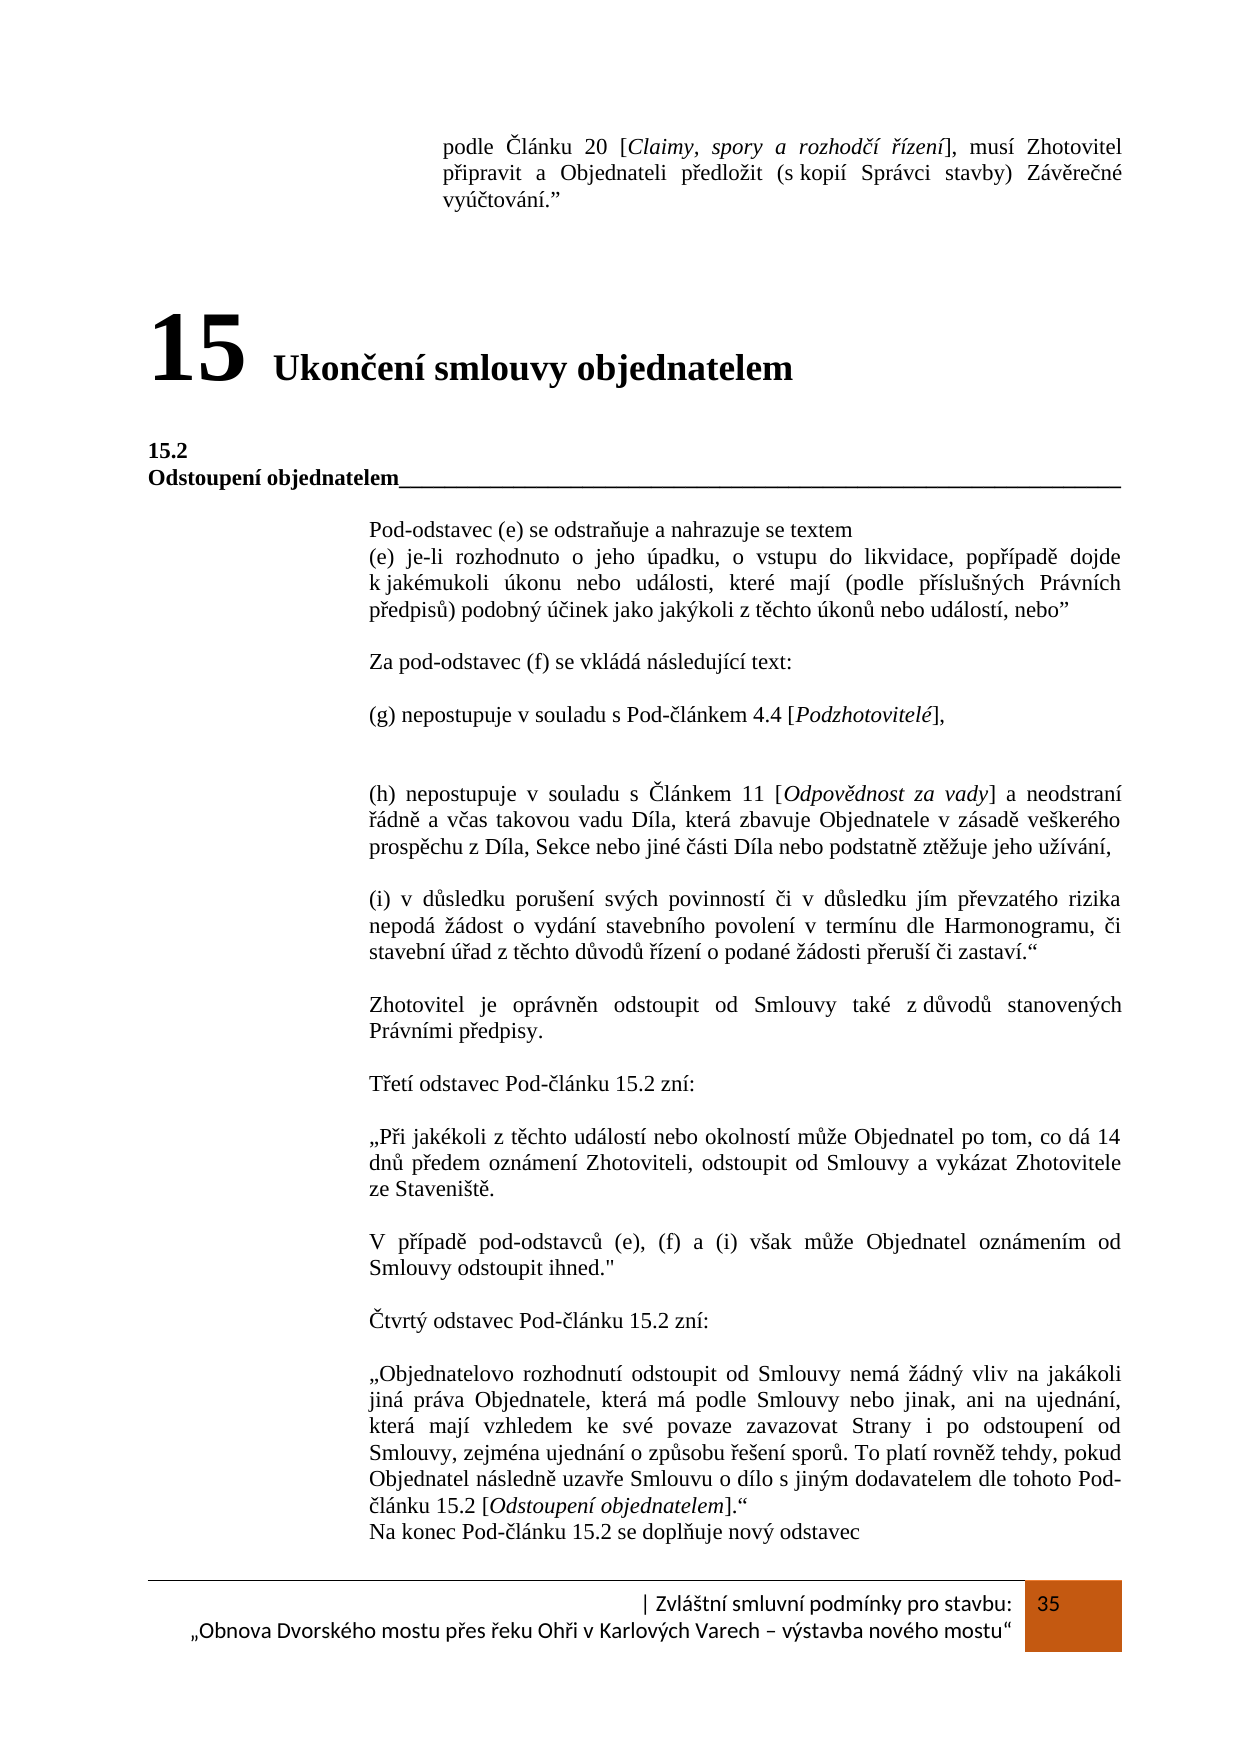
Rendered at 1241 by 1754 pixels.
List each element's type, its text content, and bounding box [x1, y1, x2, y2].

text Pod-odstavec (e) se odstraňuje a nahrazuje se textem [369, 517, 1122, 543]
text Čtvrtý odstavec Pod-článku 15.2 zní: [369, 1307, 1122, 1333]
text Za pod-odstavec (f) se vkládá následující text: [369, 648, 1122, 675]
text Třetí odstavec Pod-článku 15.2 zní: [369, 1070, 1122, 1096]
text V případě pod-odstavců (e), (f) a (i) však může Objednatel oznámením od Smlouvy odstoupit ihned." [369, 1228, 1122, 1281]
text „Při jakékoli z těchto událostí nebo okolností může Objednatel po tom, co dá 14 dnů předem oznámení Zhotoviteli, odstoupit od Smlouvy a vykázat Zhotovitele ze Staveniště. [369, 1123, 1122, 1202]
subtitle 15 Ukončení smlouvy objednatelem [148, 287, 1122, 402]
text (i) v důsledku porušení svých povinností či v důsledku jím převzatého rizika nepodá žádost o vydání stavebního povolení v termínu dle Harmonogramu, či stavební úřad z těchto důvodů řízení o podané žádosti přeruší či zastaví.“ [369, 886, 1122, 964]
text „Objednatelovo rozhodnutí odstoupit od Smlouvy nemá žádný vliv na jakákoli jiná práva Objednatele, která má podle Smlouvy nebo jinak, ani na ujednání, která mají vzhledem ke své povaze zavazovat Strany i po odstoupení od Smlouvy, zejména ujednání o způsobu řešení sporů. To platí rovněž tehdy, pokud Objednatel následně uzavře Smlouvu o dílo s jiným dodavatelem dle tohoto Pod-článku 15.2 [Odstoupení objednatelem].“ [369, 1360, 1122, 1518]
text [443, 133, 1122, 212]
text 15.2 [148, 437, 1122, 464]
text (e) je-li rozhodnuto o jeho úpadku, o vstupu do likvidace, popřípadě dojde k jakémukoli úkonu nebo události, které mají (podle příslušných Právních předpisů) podobný účinek jako jakýkoli z těchto úkonů nebo událostí, nebo” [369, 543, 1122, 622]
text Na konec Pod-článku 15.2 se doplňuje nový odstavec [369, 1518, 1122, 1544]
text Odstoupení objednatelem_______________________________________________________________ [148, 464, 1122, 490]
text Zhotovitel je oprávněn odstoupit od Smlouvy také z důvodů stanovených Právními předpisy. [369, 991, 1122, 1044]
text (h) nepostupuje v souladu s Článkem 11 [Odpovědnost za vady] a neodstraní řádně a včas takovou vadu Díla, která zbavuje Objednatele v zásadě veškerého prospěchu z Díla, Sekce nebo jiné části Díla nebo podstatně ztěžuje jeho užívání, [369, 780, 1122, 859]
text (g) nepostupuje v souladu s Pod-článkem 4.4 [Podzhotovitelé], [369, 701, 1122, 727]
